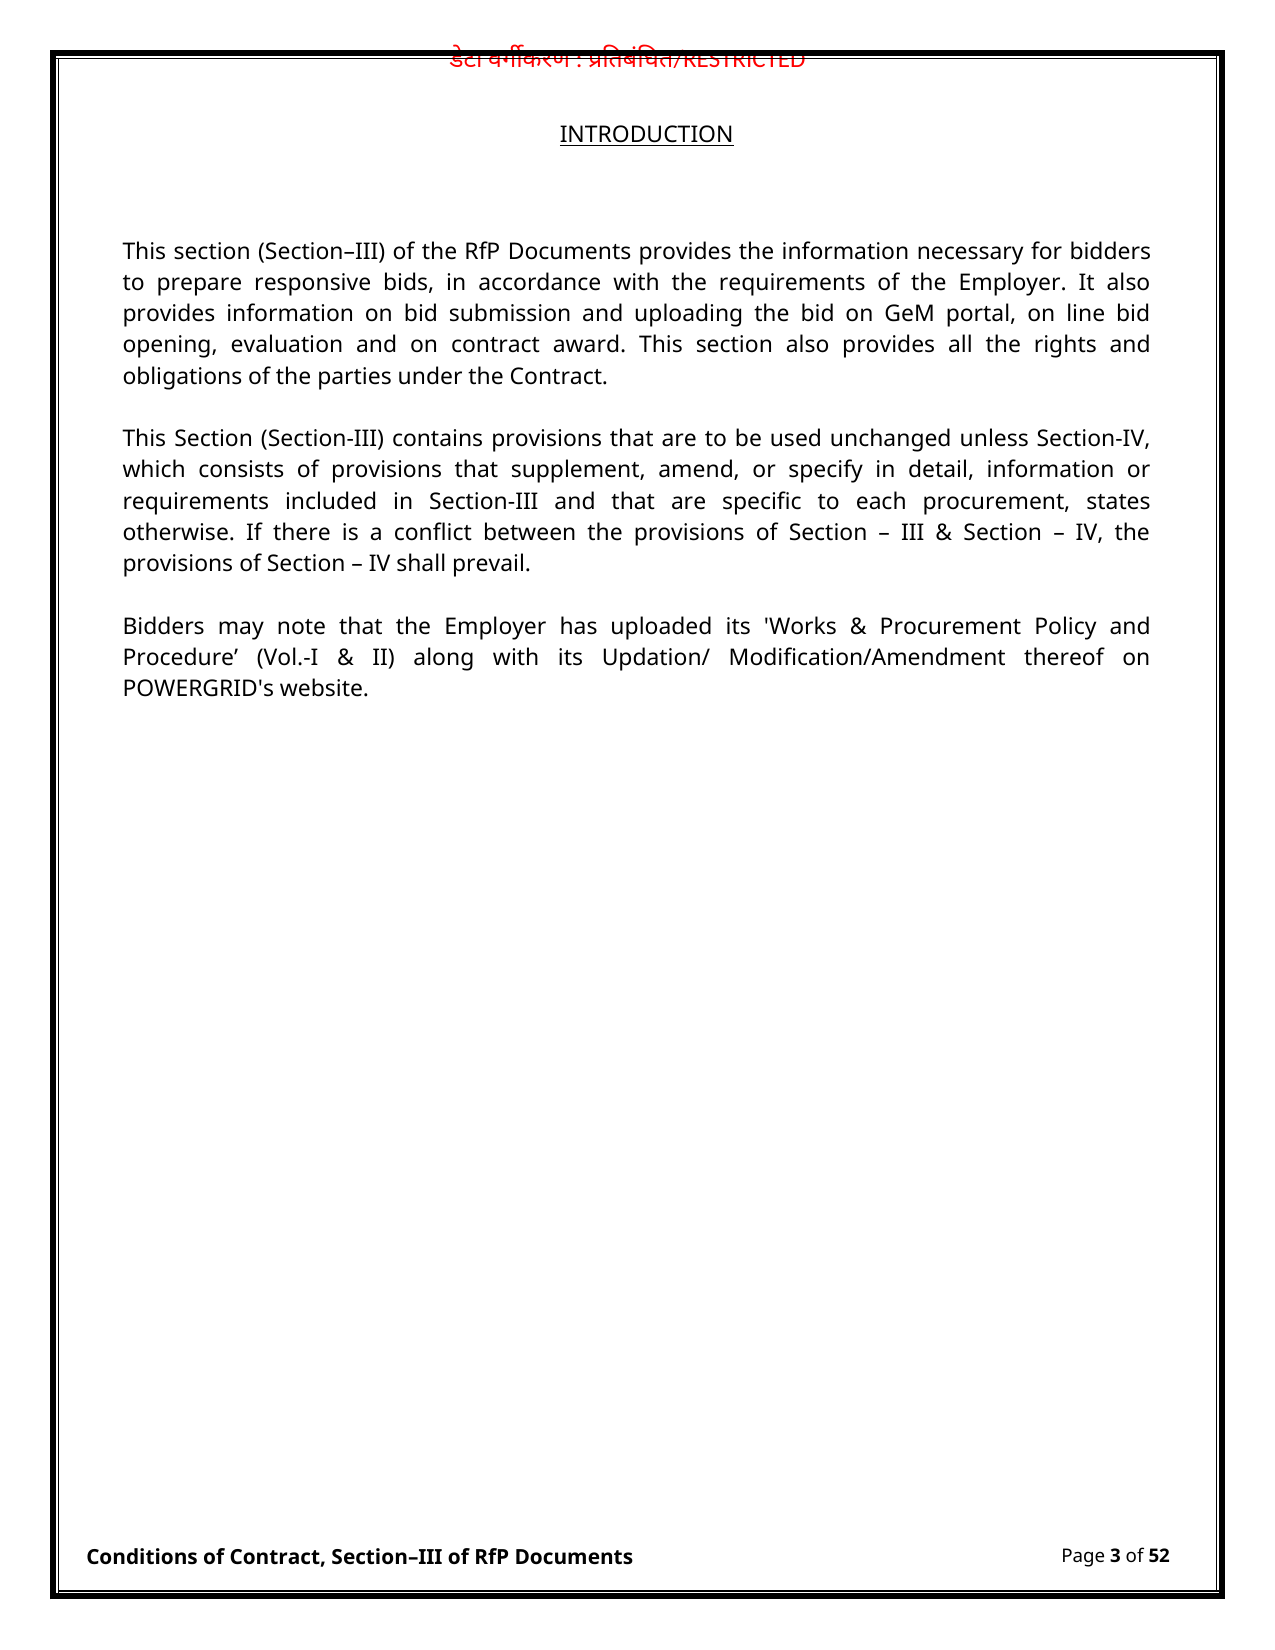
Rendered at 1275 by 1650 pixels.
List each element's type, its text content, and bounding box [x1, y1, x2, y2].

text This Section (Section-III) contains provisions that are to be used unchanged unless Section-IV, which consists of provisions that supplement, amend, or specify in detail, information or requirements included in Section-III and that are specific to each procurement, states otherwise. If there is a conflict between the provisions of Section – III & Section – IV, the provisions of Section – IV shall prevail. [122, 422, 1152, 578]
text INTRODUCTION [141, 118, 1152, 149]
text Bidders may note that the Employer has uploaded its 'Works & Procurement Policy and Procedure’ (Vol.-I & II) along with its Updation/ Modification/Amendment thereof on POWERGRID's website. [122, 610, 1152, 703]
text This section (Section–III) of the RfP Documents provides the information necessary for bidders to prepare responsive bids, in accordance with the requirements of the Employer. It also provides information on bid submission and uploading the bid on GeM portal, on line bid opening, evaluation and on contract award. This section also provides all the rights and obligations of the parties under the Contract. [122, 235, 1152, 391]
